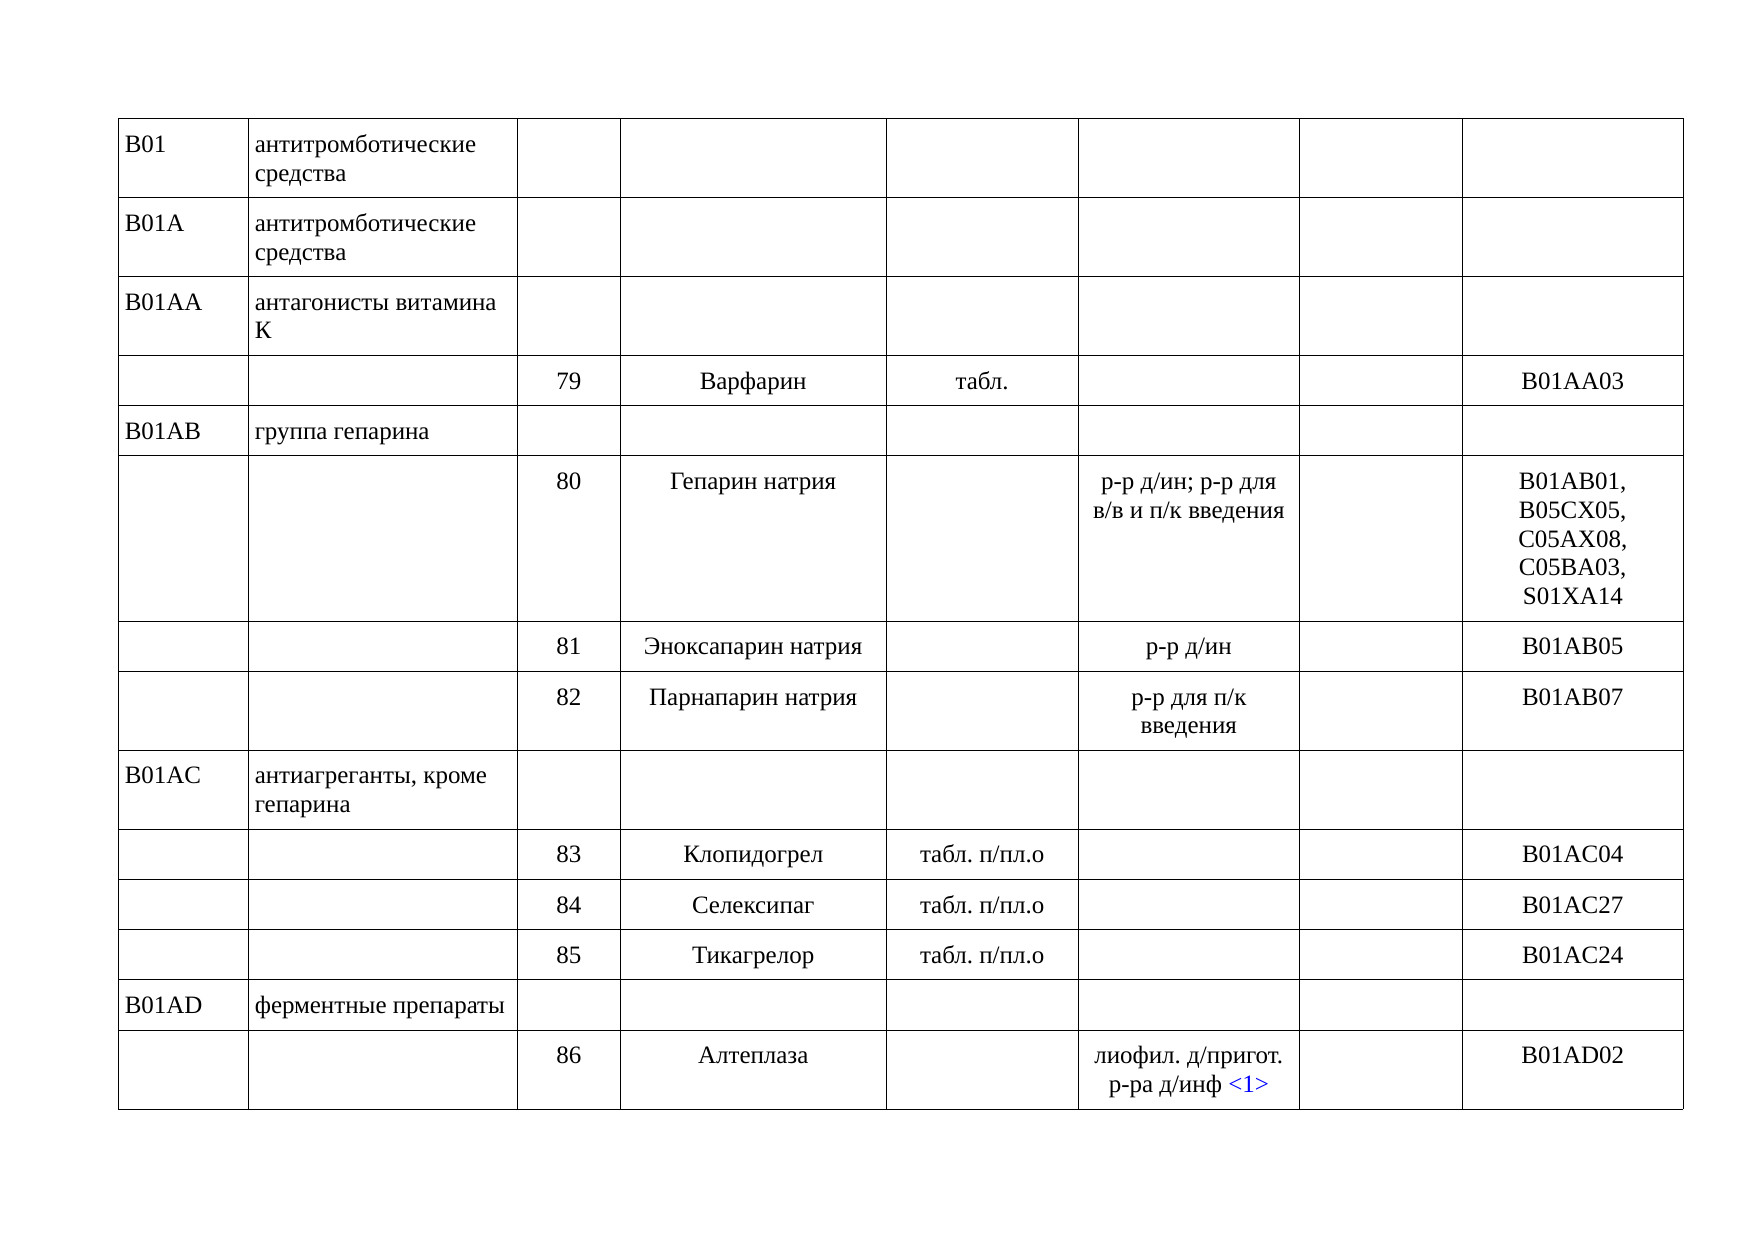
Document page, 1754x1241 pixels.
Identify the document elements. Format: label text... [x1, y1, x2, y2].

table_cell Селексипаг [621, 880, 886, 929]
table_cell [119, 456, 248, 621]
table_cell 81 [518, 622, 620, 671]
table_cell B01AA03 [1463, 356, 1683, 405]
table_cell Варфарин [621, 356, 886, 405]
table_cell [249, 456, 517, 621]
table_cell Алтеплаза [621, 1031, 886, 1108]
table_cell [518, 406, 620, 455]
table_cell B01AB [119, 406, 248, 455]
table_cell антитромботические средства [249, 198, 517, 276]
table_cell [119, 356, 248, 405]
table_cell [518, 980, 620, 1029]
table_cell Клопидогрел [621, 830, 886, 879]
table_cell [1079, 406, 1299, 455]
table_cell [249, 830, 517, 879]
table_cell B01AB07 [1463, 672, 1683, 750]
table_cell [1079, 830, 1299, 879]
table_cell [249, 1031, 517, 1108]
table_cell [887, 672, 1078, 750]
table_cell B01AD [119, 980, 248, 1029]
table_cell лиофил. д/пригот. р-ра д/инф <1> [1079, 1031, 1299, 1108]
table_cell 85 [518, 930, 620, 979]
table_cell [1463, 277, 1683, 355]
table_cell [1079, 356, 1299, 405]
table_cell [249, 930, 517, 979]
table_cell р-р д/ин [1079, 622, 1299, 671]
table_cell [621, 751, 886, 829]
table_cell [119, 830, 248, 879]
table_cell антиагреганты, кроме гепарина [249, 751, 517, 829]
table_cell [621, 277, 886, 355]
table_cell [621, 980, 886, 1029]
table_cell B01AC24 [1463, 930, 1683, 979]
table_cell [1300, 356, 1462, 405]
table_cell [887, 198, 1078, 276]
table_cell [887, 277, 1078, 355]
table_cell [621, 119, 886, 197]
table_cell B01 [119, 119, 248, 197]
table_cell ферментные препараты [249, 980, 517, 1029]
table_cell [119, 622, 248, 671]
table_cell 84 [518, 880, 620, 929]
table_cell антитромботические средства [249, 119, 517, 197]
table_cell 80 [518, 456, 620, 621]
table_cell [1300, 277, 1462, 355]
table_cell группа гепарина [249, 406, 517, 455]
table_cell [1300, 1031, 1462, 1108]
table_cell B01AB01, B05CX05, C05AX08, C05BA03, S01XA14 [1463, 456, 1683, 621]
table_cell [119, 880, 248, 929]
table_cell [1300, 980, 1462, 1029]
table_cell [887, 622, 1078, 671]
table_cell [1300, 119, 1462, 197]
table_cell [1079, 751, 1299, 829]
table_cell B01AA [119, 277, 248, 355]
table_cell табл. п/пл.о [887, 880, 1078, 929]
table_cell [249, 672, 517, 750]
table_cell [518, 751, 620, 829]
table_cell [249, 880, 517, 929]
table_cell Парнапарин натрия [621, 672, 886, 750]
table_cell [1079, 930, 1299, 979]
table_cell [1300, 622, 1462, 671]
table_cell [518, 277, 620, 355]
table_cell [1300, 456, 1462, 621]
table_cell Эноксапарин натрия [621, 622, 886, 671]
table_cell [1300, 930, 1462, 979]
table_cell B01AB05 [1463, 622, 1683, 671]
table_cell [1300, 880, 1462, 929]
table_cell [1079, 119, 1299, 197]
table_cell антагонисты витамина К [249, 277, 517, 355]
table_cell [249, 622, 517, 671]
table_cell B01A [119, 198, 248, 276]
table_cell 79 [518, 356, 620, 405]
table_cell B01AC04 [1463, 830, 1683, 879]
table_cell [1463, 980, 1683, 1029]
table_cell [1300, 198, 1462, 276]
table_cell [119, 1031, 248, 1108]
table_cell [119, 930, 248, 979]
table_cell Тикагрелор [621, 930, 886, 979]
table_cell [1463, 406, 1683, 455]
table_cell [119, 672, 248, 750]
table_cell [1300, 406, 1462, 455]
table_cell табл. п/пл.о [887, 930, 1078, 979]
table_cell [621, 406, 886, 455]
table_cell Гепарин натрия [621, 456, 886, 621]
table_cell B01AC27 [1463, 880, 1683, 929]
table_cell табл. [887, 356, 1078, 405]
table_cell р-р д/ин; р-р для в/в и п/к введения [1079, 456, 1299, 621]
table_cell B01AD02 [1463, 1031, 1683, 1108]
table_cell [1300, 751, 1462, 829]
table_cell [249, 356, 517, 405]
table_cell [1300, 672, 1462, 750]
table_cell [887, 119, 1078, 197]
table_cell B01AC [119, 751, 248, 829]
table_cell [1079, 980, 1299, 1029]
table_cell [1079, 198, 1299, 276]
table_cell [518, 119, 620, 197]
table_cell 83 [518, 830, 620, 879]
table_cell 82 [518, 672, 620, 750]
table_cell [1079, 277, 1299, 355]
table_cell [887, 980, 1078, 1029]
table_cell табл. п/пл.о [887, 830, 1078, 879]
table_cell [621, 198, 886, 276]
table_cell [1463, 751, 1683, 829]
table_cell [887, 406, 1078, 455]
table_cell [518, 198, 620, 276]
table_cell [887, 456, 1078, 621]
table_cell [1300, 830, 1462, 879]
table_cell [887, 1031, 1078, 1108]
table_cell [1079, 880, 1299, 929]
table_cell 86 [518, 1031, 620, 1108]
table_cell [887, 751, 1078, 829]
table_cell р-р для п/к введения [1079, 672, 1299, 750]
table_cell [1463, 198, 1683, 276]
table_cell [1463, 119, 1683, 197]
